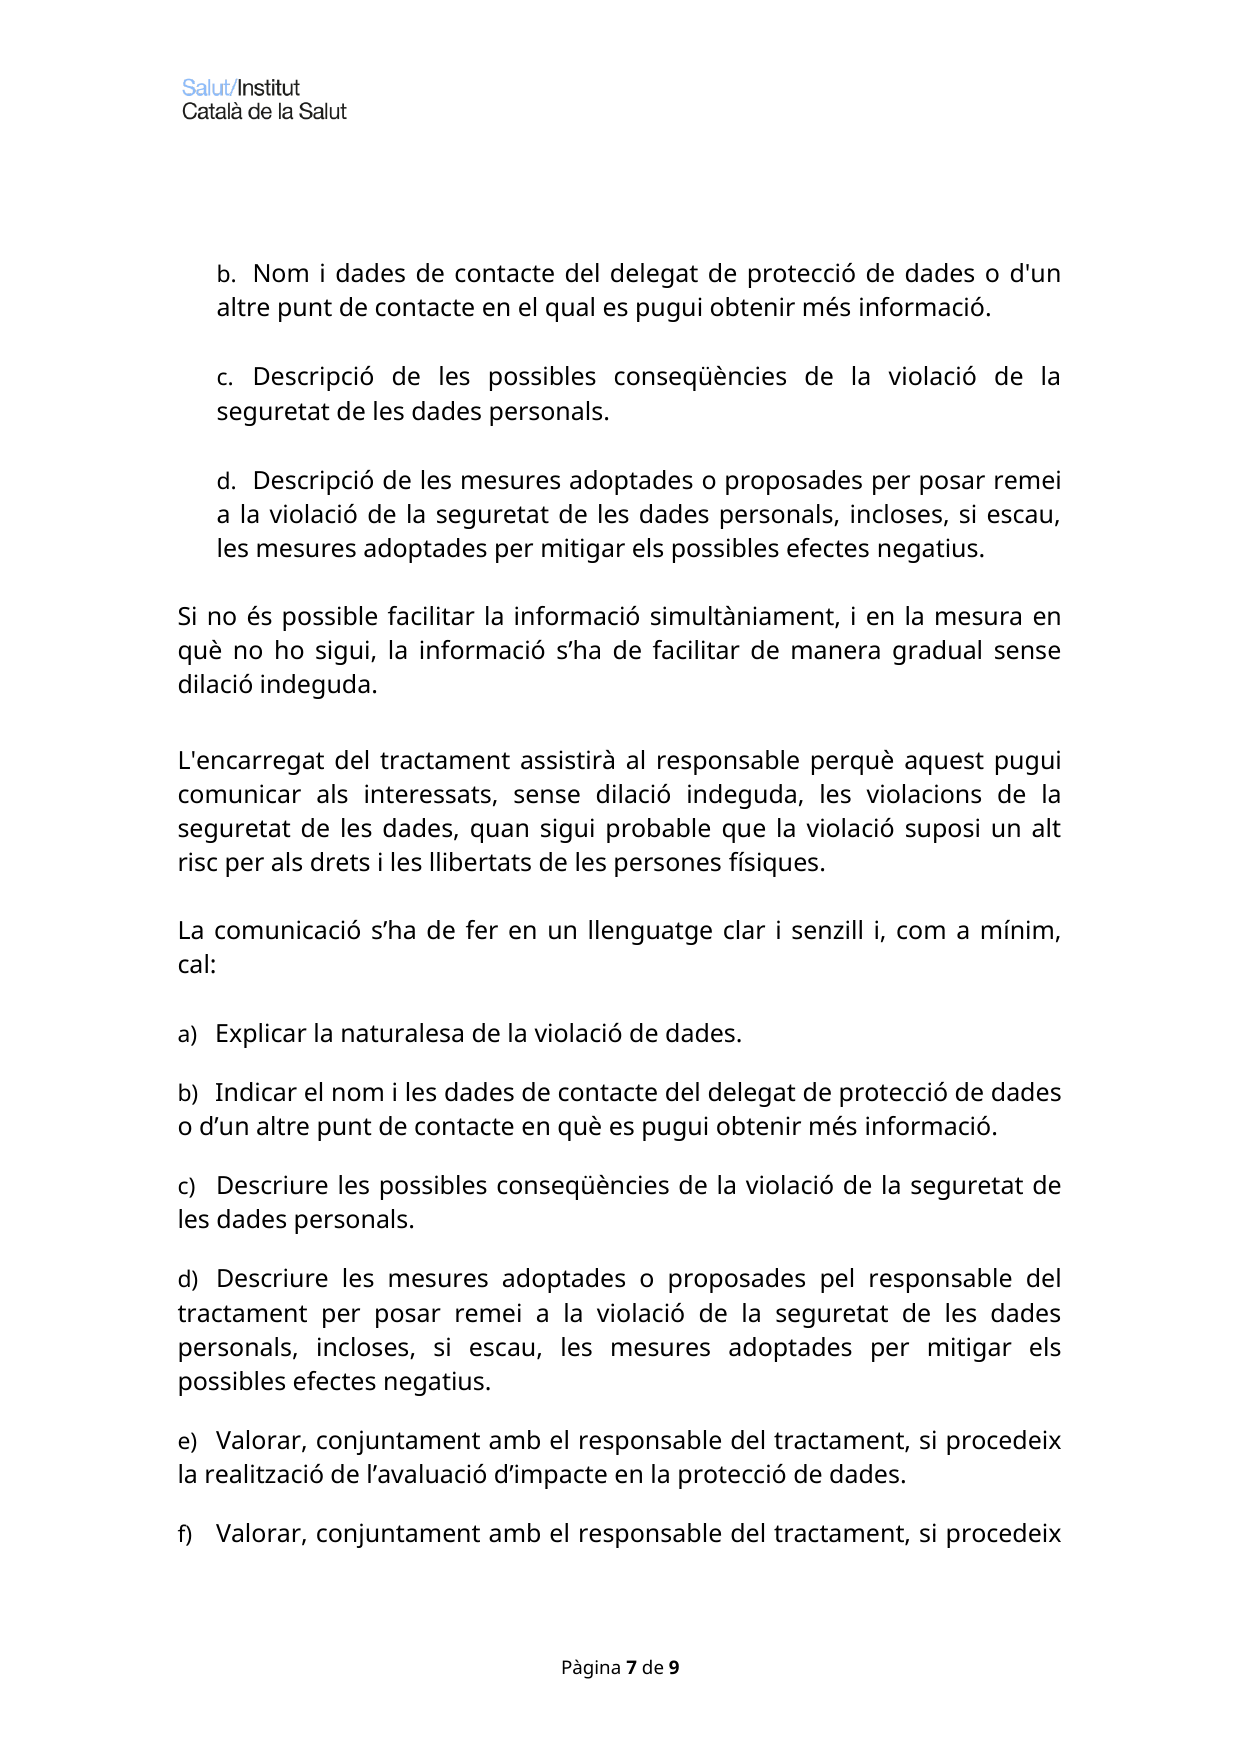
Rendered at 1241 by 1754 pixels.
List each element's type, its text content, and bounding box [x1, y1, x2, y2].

picture [177, 73, 351, 124]
list Nom i dades de contacte del delegat de protecció de dades o d'un altre punt de contacte en el qual es pugui obtenir més informació. [216, 256, 1063, 324]
list Descripció de les mesures adoptades o proposades per posar remei a la violació de la seguretat de les dades personals, incloses, si escau, les mesures adoptades per mitigar els possibles efectes negatius. [216, 462, 1063, 564]
text La comunicació s’ha de fer en un llenguatge clar i senzill i, com a mínim, cal: [177, 913, 1063, 981]
list Indicar el nom i les dades de contacte del delegat de protecció de dades o d’un altre punt de contacte en què es pugui obtenir més informació. [177, 1075, 1063, 1143]
list Valorar, conjuntament amb el responsable del tractament, si procedeix la realització de l’avaluació d’impacte en la protecció de dades. [177, 1422, 1063, 1491]
list Explicar la naturalesa de la violació de dades. [177, 1016, 1063, 1050]
list Descriure les mesures adoptades o proposades pel responsable del tractament per posar remei a la violació de la seguretat de les dades personals, incloses, si escau, les mesures adoptades per mitigar els possibles efectes negatius. [177, 1261, 1063, 1397]
list Descripció de les possibles conseqüències de la violació de la seguretat de les dades personals. [216, 359, 1063, 427]
text Si no és possible facilitar la informació simultàniament, i en la mesura en què no ho sigui, la informació s’ha de facilitar de manera gradual sense dilació indeguda. [177, 599, 1063, 701]
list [177, 1516, 1063, 1549]
list Descriure les possibles conseqüències de la violació de la seguretat de les dades personals. [177, 1168, 1063, 1236]
text L'encarregat del tractament assistirà al responsable perquè aquest pugui comunicar als interessats, sense dilació indeguda, les violacions de la seguretat de les dades, quan sigui probable que la violació suposi un alt risc per als drets i les llibertats de les persones físiques. [177, 742, 1063, 878]
